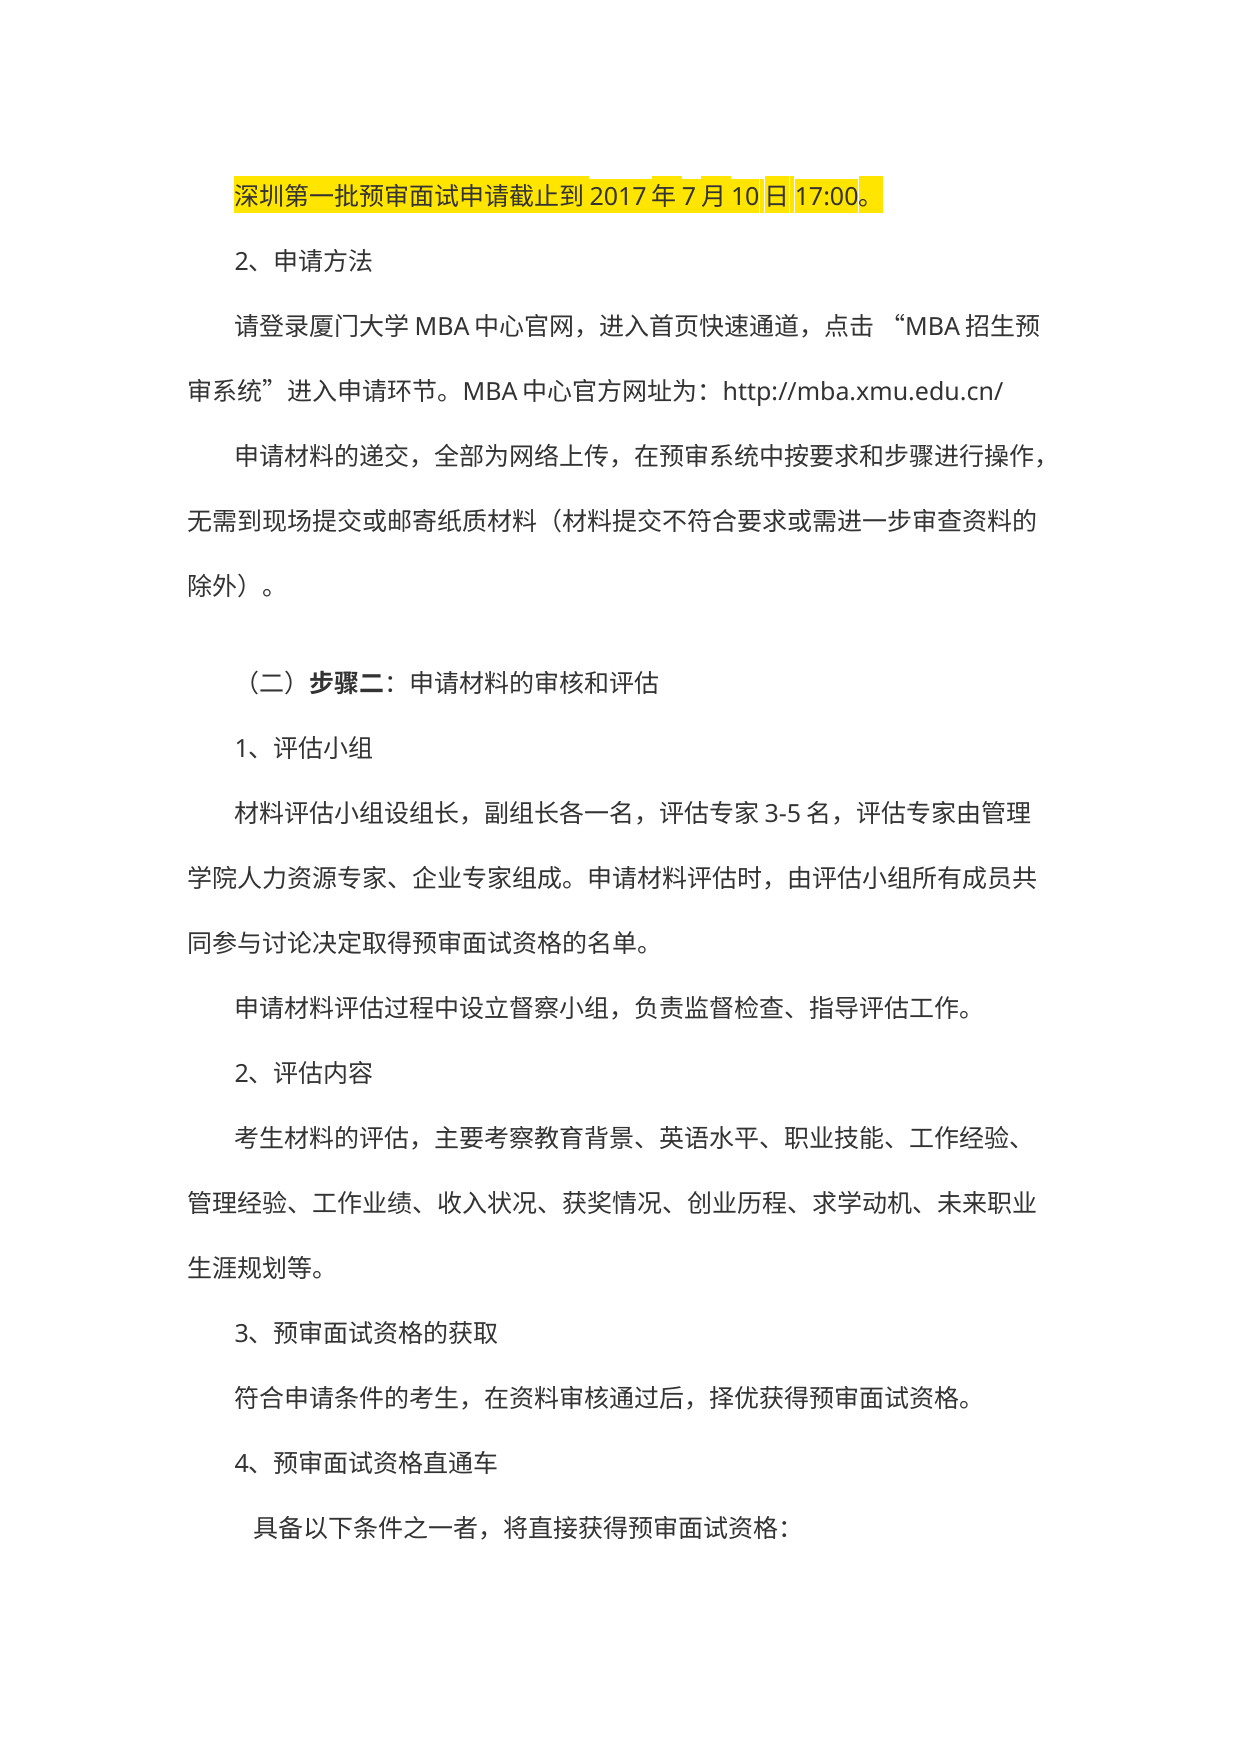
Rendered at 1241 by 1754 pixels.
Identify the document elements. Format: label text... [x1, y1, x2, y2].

text 2、申请方法 [187, 227, 1053, 292]
text 申请材料评估过程中设立督察小组，负责监督检查、指导评估工作。 [187, 974, 1053, 1039]
text 2、评估内容 [187, 1039, 1053, 1104]
text 3、预审面试资格的获取 [187, 1299, 1053, 1364]
text 4、预审面试资格直通车 [187, 1429, 1053, 1494]
text 考生材料的评估，主要考察教育背景、英语水平、职业技能、工作经验、管理经验、工作业绩、收入状况、获奖情况、创业历程、求学动机、未来职业生涯规划等。 [187, 1104, 1053, 1299]
text 符合申请条件的考生，在资料审核通过后，择优获得预审面试资格。 [187, 1364, 1053, 1429]
text 申请材料的递交，全部为网络上传，在预审系统中按要求和步骤进行操作，无需到现场提交或邮寄纸质材料（材料提交不符合要求或需进一步审查资料的除外）。 [187, 422, 1053, 617]
text 具备以下条件之一者，将直接获得预审面试资格： [187, 1494, 1053, 1559]
text 1、评估小组 [187, 714, 1053, 779]
text 请登录厦门大学MBA中心官网，进入首页快速通道，点击 “MBA招生预审系统”进入申请环节。MBA中心官方网址为：http://mba.xmu.edu.cn/ [187, 292, 1053, 422]
text （二）步骤二：申请材料的审核和评估 [187, 649, 1053, 714]
text 深圳第一批预审面试申请截止到2017年7月10日17:00。 [187, 162, 1053, 227]
text 材料评估小组设组长，副组长各一名，评估专家3-5名，评估专家由管理学院人力资源专家、企业专家组成。申请材料评估时，由评估小组所有成员共同参与讨论决定取得预审面试资格的名单。 [187, 779, 1053, 974]
